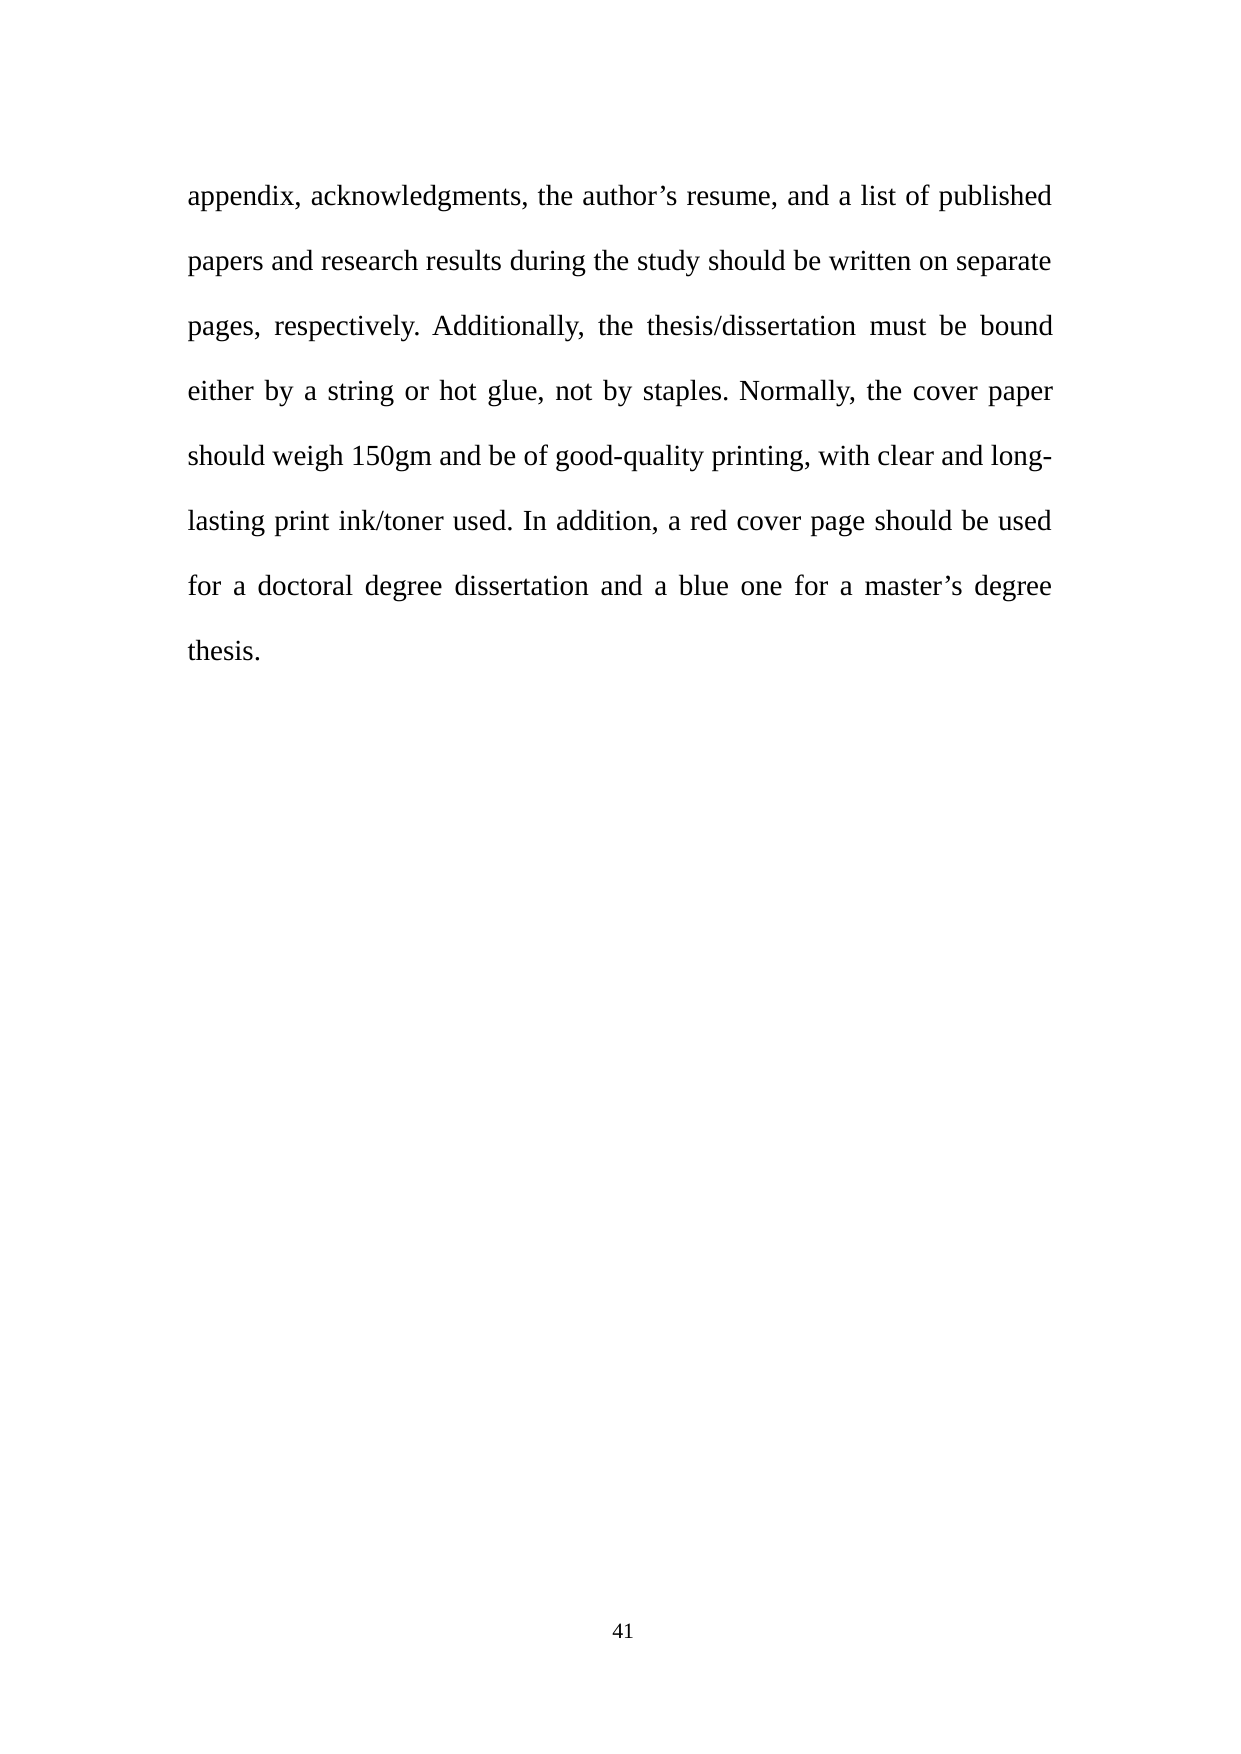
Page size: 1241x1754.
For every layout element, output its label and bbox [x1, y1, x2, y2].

text [187, 162, 1053, 682]
